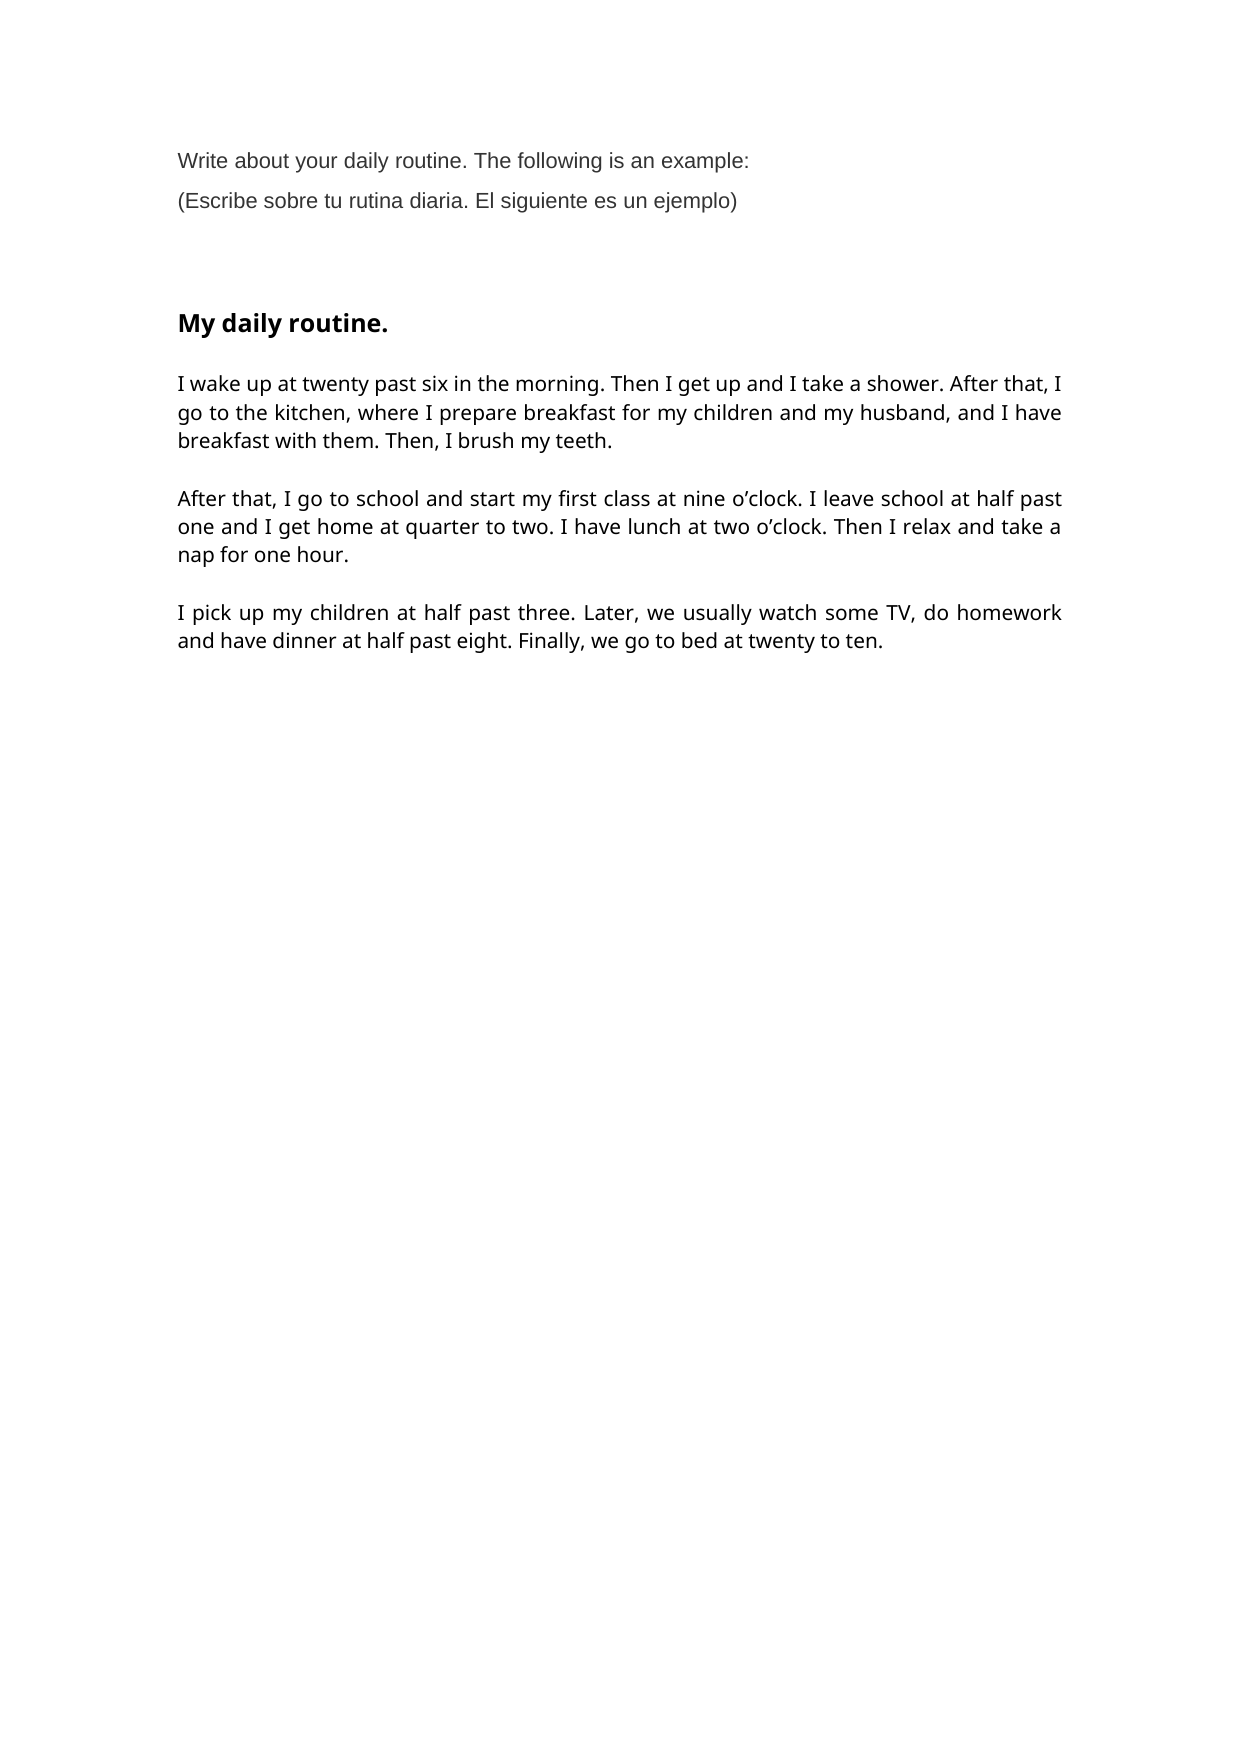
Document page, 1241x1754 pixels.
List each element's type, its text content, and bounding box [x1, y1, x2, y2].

text Write about your daily routine. The following is an example: [177, 148, 1063, 173]
text I pick up my children at half past three. Later, we usually watch some TV, do homework and have dinner at half past eight. Finally, we go to bed at twenty to ten. [177, 598, 1063, 655]
text (Escribe sobre tu rutina diaria. El siguiente es un ejemplo) [177, 188, 1063, 214]
text After that, I go to school and start my first class at nine o’clock. I leave school at half past one and I get home at quarter to two. I have lunch at two o’clock. Then I relax and take a nap for one hour. [177, 484, 1063, 569]
text My daily routine. [177, 306, 1063, 340]
text I wake up at twenty past six in the morning. Then I get up and I take a shower. After that, I go to the kitchen, where I prepare breakfast for my children and my husband, and I have breakfast with them. Then, I brush my teeth. [177, 369, 1063, 454]
